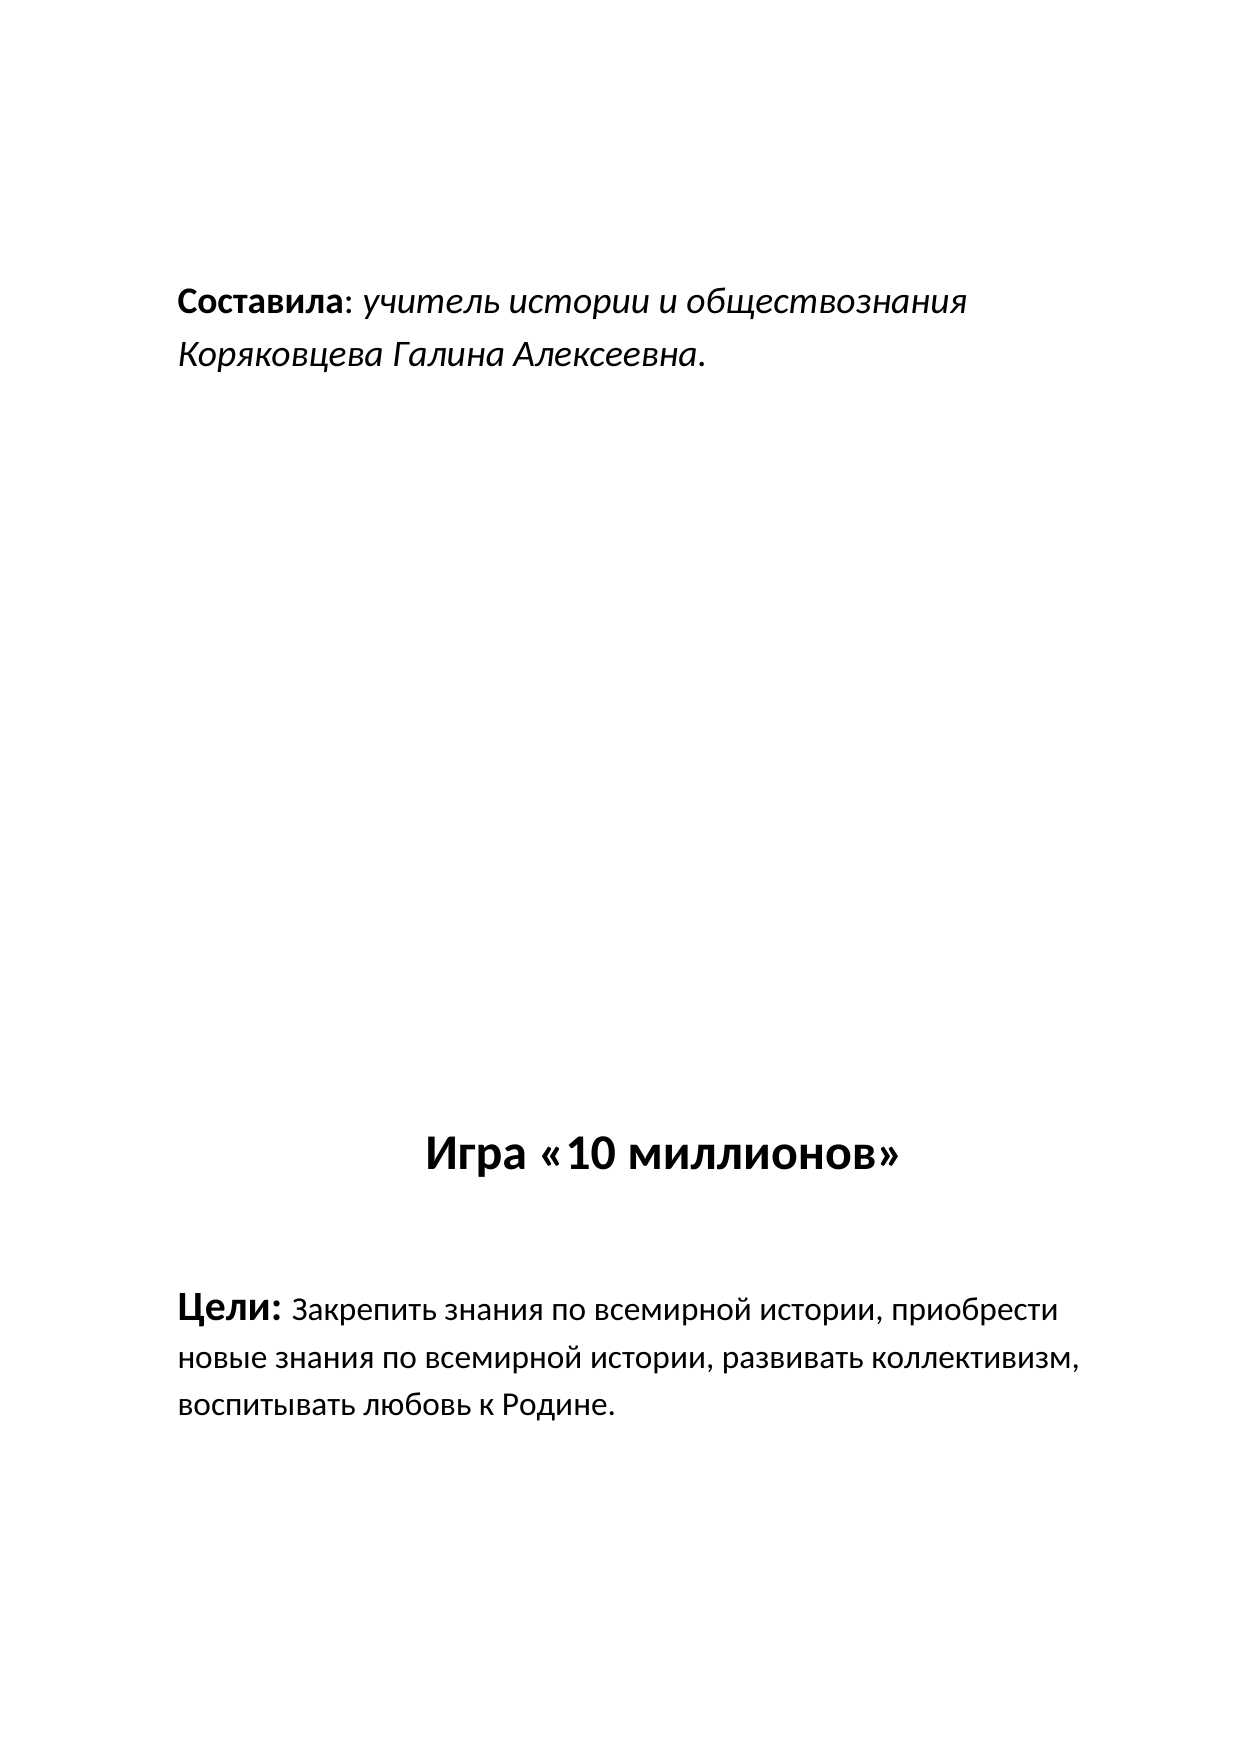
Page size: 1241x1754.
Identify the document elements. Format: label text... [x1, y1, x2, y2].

text Игра «10 миллионов» [177, 1121, 1152, 1182]
text Составила: учитель истории и обществознания Коряковцева Галина Алексеевна. [177, 277, 1152, 376]
text Цели: Закрепить знания по всемирной истории, приобрести новые знания по всемирной истории, развивать коллективизм, воспитывать любовь к Родине. [177, 1279, 1152, 1424]
